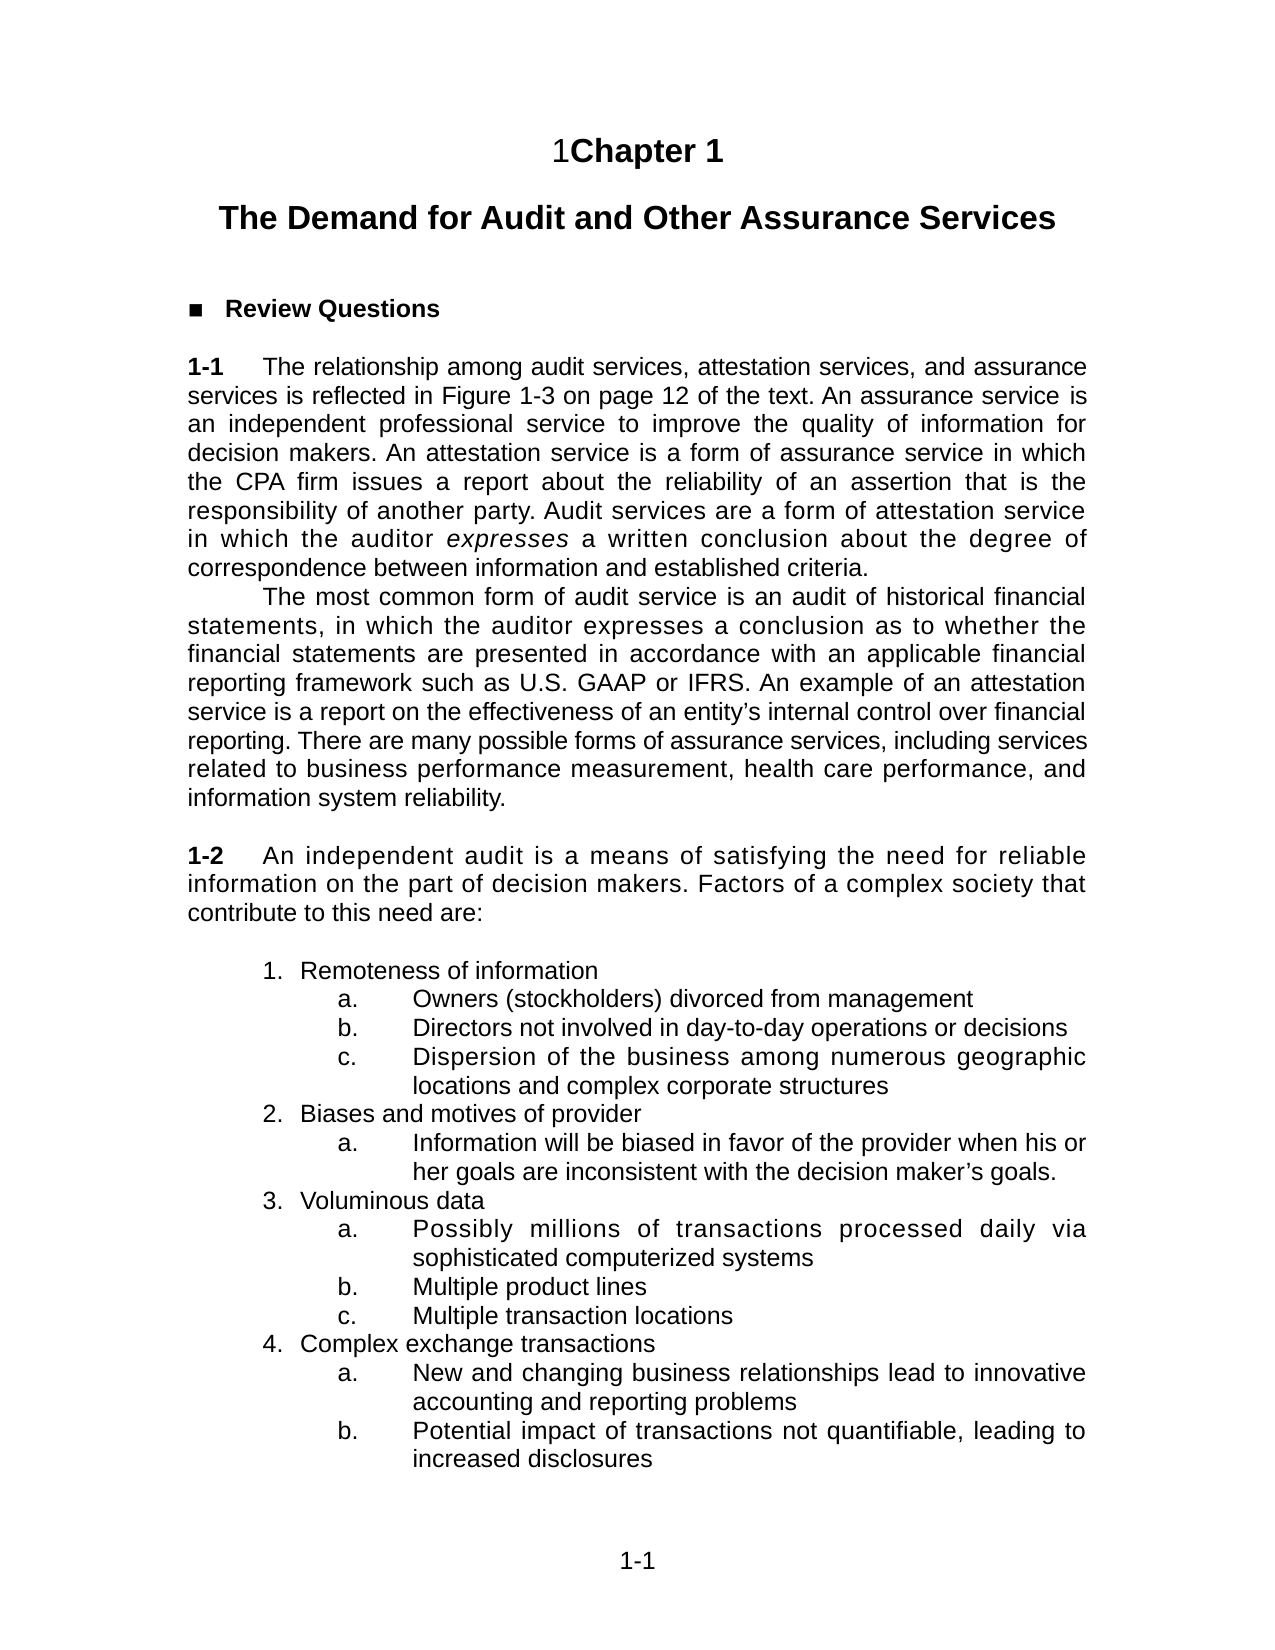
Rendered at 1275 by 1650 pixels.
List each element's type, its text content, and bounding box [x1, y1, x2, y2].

list Multiple transaction locations [337, 1301, 1087, 1329]
list Owners (stockholders) divorced from management [337, 984, 1087, 1013]
list Biases and motives of provider [262, 1099, 1087, 1128]
text The most common form of audit service is an audit of historical financial statements, in which the auditor expresses a conclusion as to whether the financial statements are presented in accordance with an applicable financial reporting framework such as U.S. GAAP or IFRS. An example of an attestation service is a report on the effectiveness of an entity’s internal control over financial reporting. There are many possible forms of assurance services, including services related to business performance measurement, health care performance, and information system reliability. [187, 582, 1087, 812]
list Possibly millions of transactions processed daily via sophisticated computerized systems [337, 1214, 1087, 1272]
list Complex exchange transactions [262, 1329, 1087, 1358]
text The Demand for Audit and Other Assurance Services [187, 198, 1087, 237]
list Information will be biased in favor of the provider when his or her goals are inconsistent with the decision maker’s goals. [337, 1128, 1087, 1186]
list New and changing business relationships lead to innovative accounting and reporting problems [337, 1358, 1087, 1416]
list Remoteness of information [262, 956, 1087, 984]
text 1-2 An independent audit is a means of satisfying the need for reliable information on the part of decision makers. Factors of a complex society that contribute to this need are: [187, 841, 1087, 927]
text Chapter 1 [187, 131, 1087, 170]
list Directors not involved in day-to-day operations or decisions [337, 1013, 1087, 1042]
list Dispersion of the business among numerous geographic locations and complex corporate structures [337, 1042, 1087, 1099]
list Potential impact of transactions not quantifiable, leading to increased disclosures [337, 1416, 1087, 1473]
list Review Questions [187, 294, 1087, 323]
list Multiple product lines [337, 1272, 1087, 1301]
list Voluminous data [262, 1186, 1087, 1214]
text 1-1 The relationship among audit services, attestation services, and assurance services is reflected in Figure 1-3 on page 12 of the text. An assurance service is an independent professional service to improve the quality of information for decision makers. An attestation service is a form of assurance service in which the CPA firm issues a report about the reliability of an assertion that is the responsibility of another party. Audit services are a form of attestation service in which the auditor expresses a written conclusion about the degree of correspondence between information and established criteria. [187, 352, 1087, 582]
